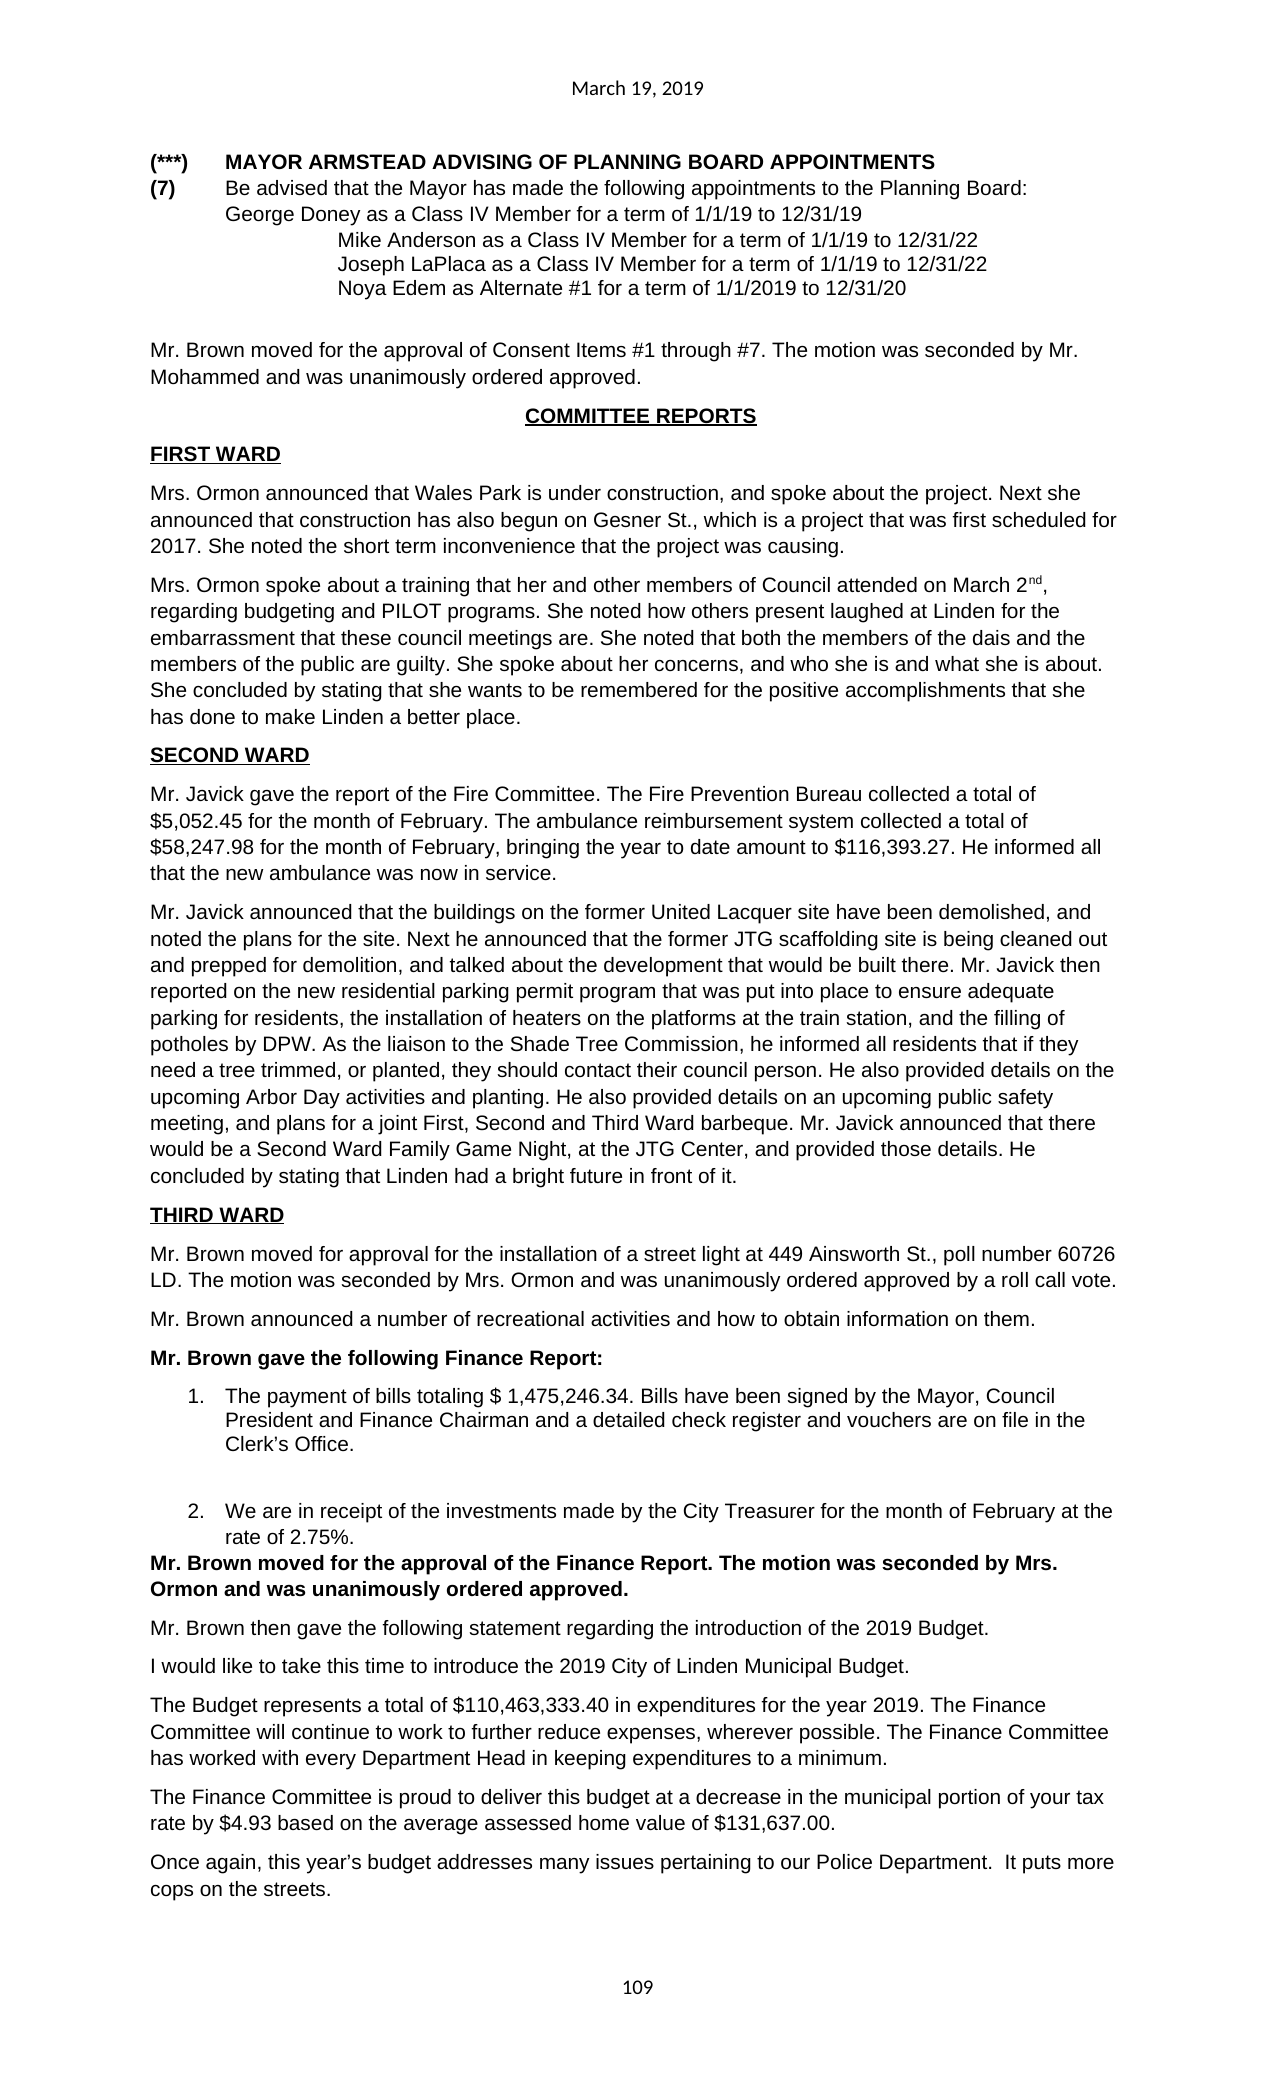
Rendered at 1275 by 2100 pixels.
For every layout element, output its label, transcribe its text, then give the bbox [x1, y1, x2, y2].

text COMMITTEE REPORTS [487, 403, 1125, 427]
text Mr. Javick announced that the buildings on the former United Lacquer site have been demolished, and noted the plans for the site. Next he announced that the former JTG scaffolding site is being cleaned out and prepped for demolition, and talked about the development that would be built there. Mr. Javick then reported on the new residential parking permit program that was put into place to ensure adequate parking for residents, the installation of heaters on the platforms at the train station, and the filling of potholes by DPW. As the liaison to the Shade Tree Commission, he informed all residents that if they need a tree trimmed, or planted, they should contact their council person. He also provided details on the upcoming Arbor Day activities and planting. He also provided details on an upcoming public safety meeting, and plans for a joint First, Second and Third Ward barbeque. Mr. Javick announced that there would be a Second Ward Family Game Night, at the JTG Center, and provided those details. He concluded by stating that Linden had a bright future in front of it. [150, 900, 1125, 1188]
text The Finance Committee is proud to deliver this budget at a decrease in the municipal portion of your tax rate by $4.93 based on the average assessed home value of $131,637.00. [150, 1785, 1125, 1835]
text Mr. Brown announced a number of recreational activities and how to obtain information on them. [150, 1307, 1125, 1331]
text Once again, this year’s budget addresses many issues pertaining to our Police Department. It puts more cops on the streets. [150, 1850, 1125, 1900]
text The Budget represents a total of $110,463,333.40 in expenditures for the year 2019. The Finance Committee will continue to work to further reduce expenses, wherever possible. The Finance Committee has worked with every Department Head in keeping expenditures to a minimum. [150, 1693, 1125, 1770]
text THIRD WARD [150, 1202, 1125, 1226]
text FIRST WARD [150, 442, 1125, 466]
list (***) MAYOR ARMSTEAD ADVISING OF PLANNING BOARD APPOINTMENTS [150, 150, 1125, 174]
text Mr. Brown then gave the following statement regarding the introduction of the 2019 Budget. [150, 1616, 1125, 1639]
list We are in receipt of the investments made by the City Treasurer for the month of February at the rate of 2.75%. [187, 1499, 1125, 1548]
text I would like to take this time to introduce the 2019 City of Linden Municipal Budget. [150, 1654, 1125, 1678]
list Be advised that the Mayor has made the following appointments to the Planning Board: George Doney as a Class IV Member for a term of 1/1/19 to 12/31/19 [150, 176, 1125, 226]
text SECOND WARD [150, 743, 1125, 767]
text Mr. Brown moved for the approval of the Finance Report. The motion was seconded by Mrs. Ormon and was unanimously ordered approved. [150, 1550, 1125, 1601]
text Mr. Javick gave the report of the Fire Committee. The Fire Prevention Bureau collected a total of $5,052.45 for the month of February. The ambulance reimbursement system collected a total of $58,247.98 for the month of February, bringing the year to date amount to $116,393.27. He informed all that the new ambulance was now in service. [150, 782, 1125, 885]
text Mike Anderson as a Class IV Member for a term of 1/1/19 to 12/31/22 Joseph LaPlaca as a Class IV Member for a term of 1/1/19 to 12/31/22 [337, 227, 1125, 275]
text Mr. Brown moved for the approval of Consent Items #1 through #7. The motion was seconded by Mr. Mohammed and was unanimously ordered approved. [150, 338, 1125, 388]
text Noya Edem as Alternate #1 for a term of 1/1/2019 to 12/31/20 [337, 275, 1125, 299]
list The payment of bills totaling $ 1,475,246.34. Bills have been signed by the Mayor, Council President and Finance Chairman and a detailed check register and vouchers are on file in the Clerk’s Office. [187, 1384, 1125, 1456]
text Mr. Brown moved for approval for the installation of a street light at 449 Ainsworth St., poll number 60726 LD. The motion was seconded by Mrs. Ormon and was unanimously ordered approved by a roll call vote. [150, 1241, 1125, 1292]
text Mrs. Ormon spoke about a training that her and other members of Council attended on March 2nd, regarding budgeting and PILOT programs. She noted how others present laughed at Linden for the embarrassment that these council meetings are. She noted that both the members of the dais and the members of the public are guilty. She spoke about her concerns, and who she is and what she is about. She concluded by stating that she wants to be remembered for the positive accomplishments that she has done to make Linden a better place. [150, 573, 1125, 728]
text Mr. Brown gave the following Finance Report: [150, 1345, 1125, 1369]
text Mrs. Ormon announced that Wales Park is under construction, and spoke about the project. Next she announced that construction has also begun on Gesner St., which is a project that was first scheduled for 2017. She noted the short term inconvenience that the project was causing. [150, 481, 1125, 558]
